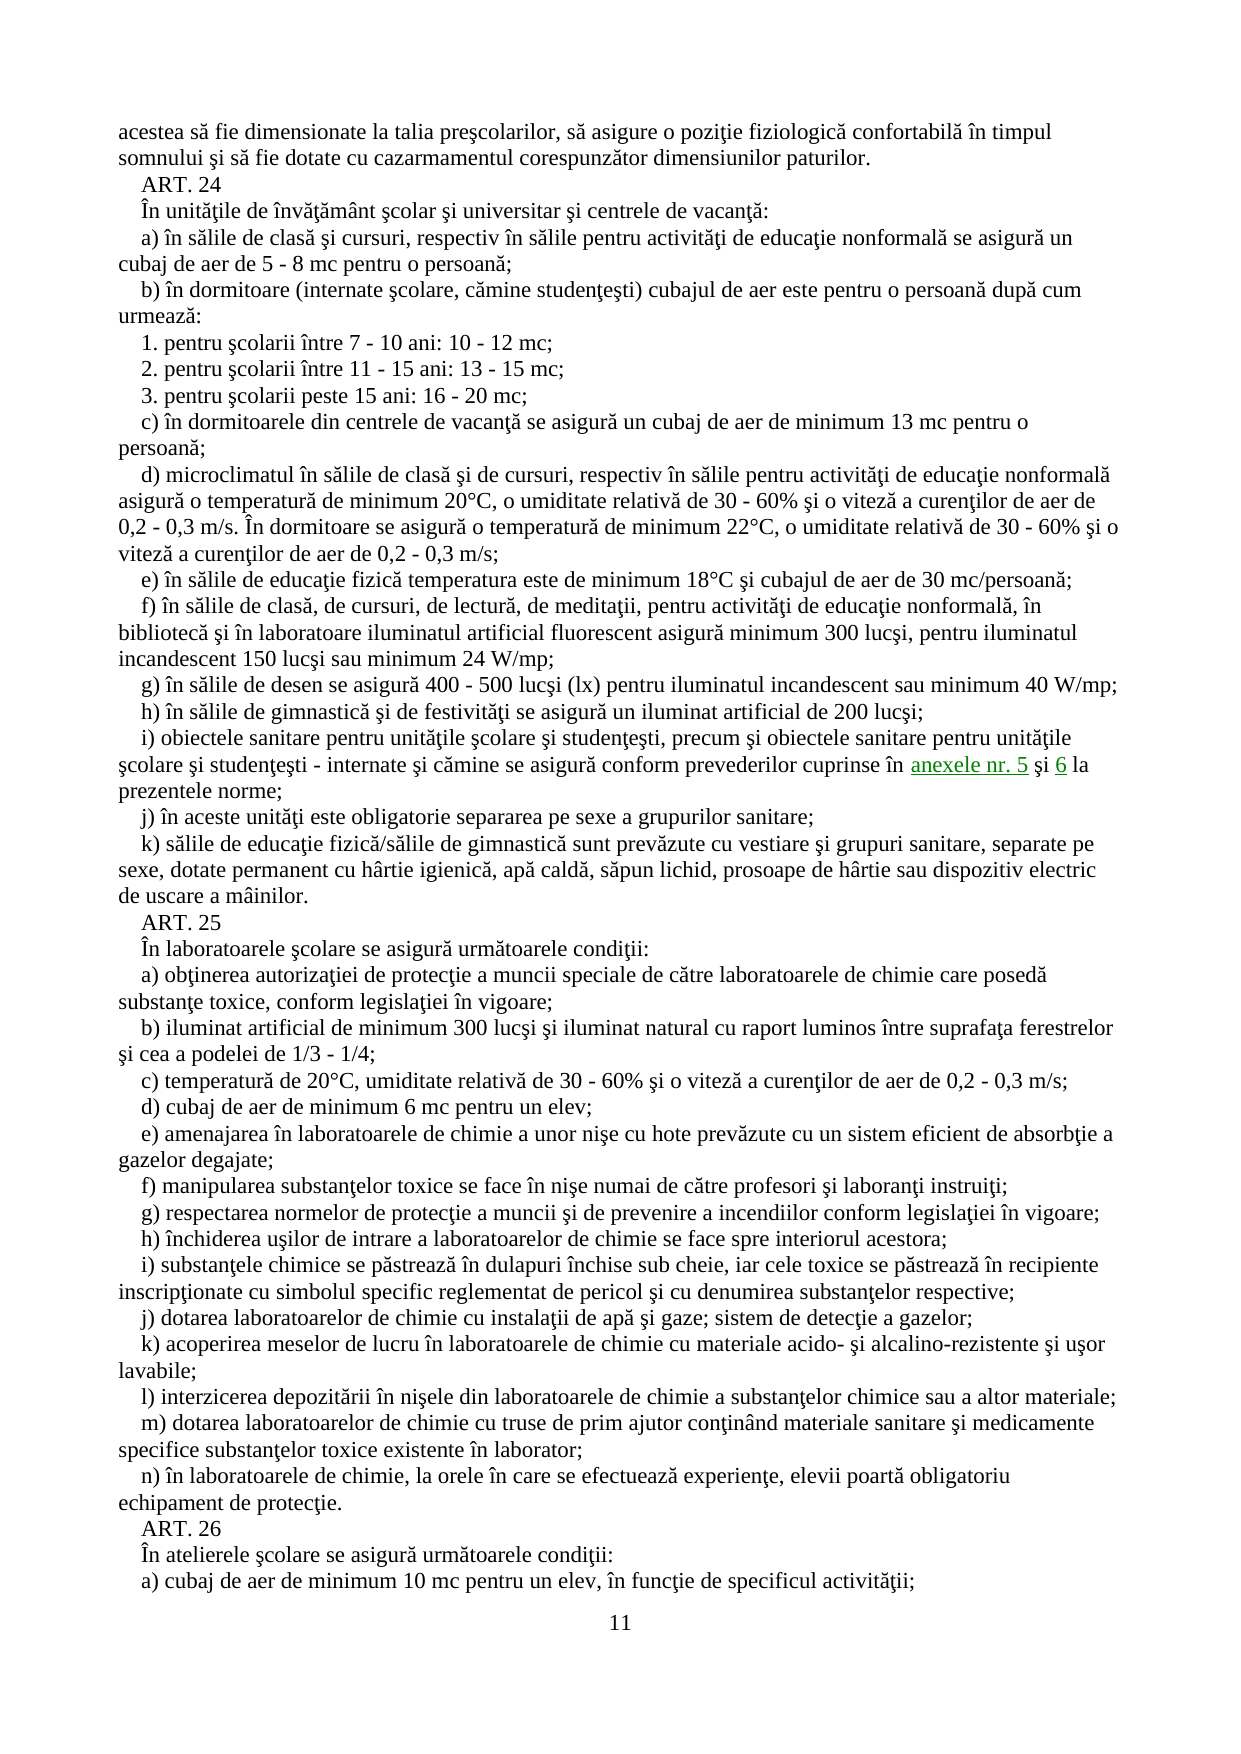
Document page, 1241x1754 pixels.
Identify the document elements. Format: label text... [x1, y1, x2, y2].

text 1. pentru şcolarii între 7 - 10 ani: 10 - 12 mc; [118, 329, 1122, 355]
text b) iluminat artificial de minimum 300 lucşi şi iluminat natural cu raport luminos între suprafaţa ferestrelor şi cea a podelei de 1/3 - 1/4; [118, 1014, 1122, 1067]
text i) obiectele sanitare pentru unităţile şcolare şi studenţeşti, precum şi obiectele sanitare pentru unităţile şcolare şi studenţeşti - internate şi cămine se asigură conform prevederilor cuprinse în anexele nr. 5 şi 6 la prezentele norme; [118, 724, 1122, 803]
text l) interzicerea depozitării în nişele din laboratoarele de chimie a substanţelor chimice sau a altor materiale; [118, 1383, 1122, 1409]
text ART. 25 [118, 909, 1122, 935]
text n) în laboratoarele de chimie, la orele în care se efectuează experienţe, elevii poartă obligatoriu echipament de protecţie. [118, 1462, 1122, 1515]
text d) cubaj de aer de minimum 6 mc pentru un elev; [118, 1093, 1122, 1119]
text k) acoperirea meselor de lucru în laboratoarele de chimie cu materiale acido- şi alcalino-rezistente şi uşor lavabile; [118, 1330, 1122, 1383]
text a) cubaj de aer de minimum 10 mc pentru un elev, în funcţie de specificul activităţii; [118, 1568, 1122, 1594]
text k) sălile de educaţie fizică/sălile de gimnastică sunt prevăzute cu vestiare şi grupuri sanitare, separate pe sexe, dotate permanent cu hârtie igienică, apă caldă, săpun lichid, prosoape de hârtie sau dispozitiv electric de uscare a mâinilor. [118, 830, 1122, 909]
text În laboratoarele şcolare se asigură următoarele condiţii: [118, 935, 1122, 961]
text 2. pentru şcolarii între 11 - 15 ani: 13 - 15 mc; [118, 355, 1122, 382]
text j) în aceste unităţi este obligatorie separarea pe sexe a grupurilor sanitare; [118, 803, 1122, 830]
text h) în sălile de gimnastică şi de festivităţi se asigură un iluminat artificial de 200 lucşi; [118, 698, 1122, 724]
text g) în sălile de desen se asigură 400 - 500 lucşi (lx) pentru iluminatul incandescent sau minimum 40 W/mp; [118, 672, 1122, 698]
text c) temperatură de 20°C, umiditate relativă de 30 - 60% şi o viteză a curenţilor de aer de 0,2 - 0,3 m/s; [118, 1067, 1122, 1093]
text 3. pentru şcolarii peste 15 ani: 16 - 20 mc; [118, 382, 1122, 408]
text În unităţile de învăţământ şcolar şi universitar şi centrele de vacanţă: [118, 197, 1122, 223]
text e) amenajarea în laboratoarele de chimie a unor nişe cu hote prevăzute cu un sistem eficient de absorbţie a gazelor degajate; [118, 1119, 1122, 1172]
text b) în dormitoare (internate şcolare, cămine studenţeşti) cubajul de aer este pentru o persoană după cum urmează: [118, 276, 1122, 329]
text f) manipularea substanţelor toxice se face în nişe numai de către profesori şi laboranţi instruiţi; [118, 1172, 1122, 1199]
text g) respectarea normelor de protecţie a muncii şi de prevenire a incendiilor conform legislaţiei în vigoare; [118, 1199, 1122, 1225]
text ART. 26 [118, 1515, 1122, 1541]
text a) obţinerea autorizaţiei de protecţie a muncii speciale de către laboratoarele de chimie care posedă substanţe toxice, conform legislaţiei în vigoare; [118, 961, 1122, 1014]
text ART. 24 [118, 171, 1122, 197]
text În atelierele şcolare se asigură următoarele condiţii: [118, 1541, 1122, 1568]
text a) în sălile de clasă şi cursuri, respectiv în sălile pentru activităţi de educaţie nonformală se asigură un cubaj de aer de 5 - 8 mc pentru o persoană; [118, 223, 1122, 276]
text m) dotarea laboratoarelor de chimie cu truse de prim ajutor conţinând materiale sanitare şi medicamente specifice substanţelor toxice existente în laborator; [118, 1409, 1122, 1462]
text h) închiderea uşilor de intrare a laboratoarelor de chimie se face spre interiorul acestora; [118, 1225, 1122, 1251]
text f) în sălile de clasă, de cursuri, de lectură, de meditaţii, pentru activităţi de educaţie nonformală, în bibliotecă şi în laboratoare iluminatul artificial fluorescent asigură minimum 300 lucşi, pentru iluminatul incandescent 150 lucşi sau minimum 24 W/mp; [118, 592, 1122, 672]
text i) substanţele chimice se păstrează în dulapuri închise sub cheie, iar cele toxice se păstrează în recipiente inscripţionate cu simbolul specific reglementat de pericol şi cu denumirea substanţelor respective; [118, 1251, 1122, 1304]
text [118, 118, 1122, 171]
text c) în dormitoarele din centrele de vacanţă se asigură un cubaj de aer de minimum 13 mc pentru o persoană; [118, 408, 1122, 461]
text j) dotarea laboratoarelor de chimie cu instalaţii de apă şi gaze; sistem de detecţie a gazelor; [118, 1304, 1122, 1330]
text e) în sălile de educaţie fizică temperatura este de minimum 18°C şi cubajul de aer de 30 mc/persoană; [118, 566, 1122, 592]
text d) microclimatul în sălile de clasă şi de cursuri, respectiv în sălile pentru activităţi de educaţie nonformală asigură o temperatură de minimum 20°C, o umiditate relativă de 30 - 60% şi o viteză a curenţilor de aer de 0,2 - 0,3 m/s. În dormitoare se asigură o temperatură de minimum 22°C, o umiditate relativă de 30 - 60% şi o viteză a curenţilor de aer de 0,2 - 0,3 m/s; [118, 461, 1122, 566]
